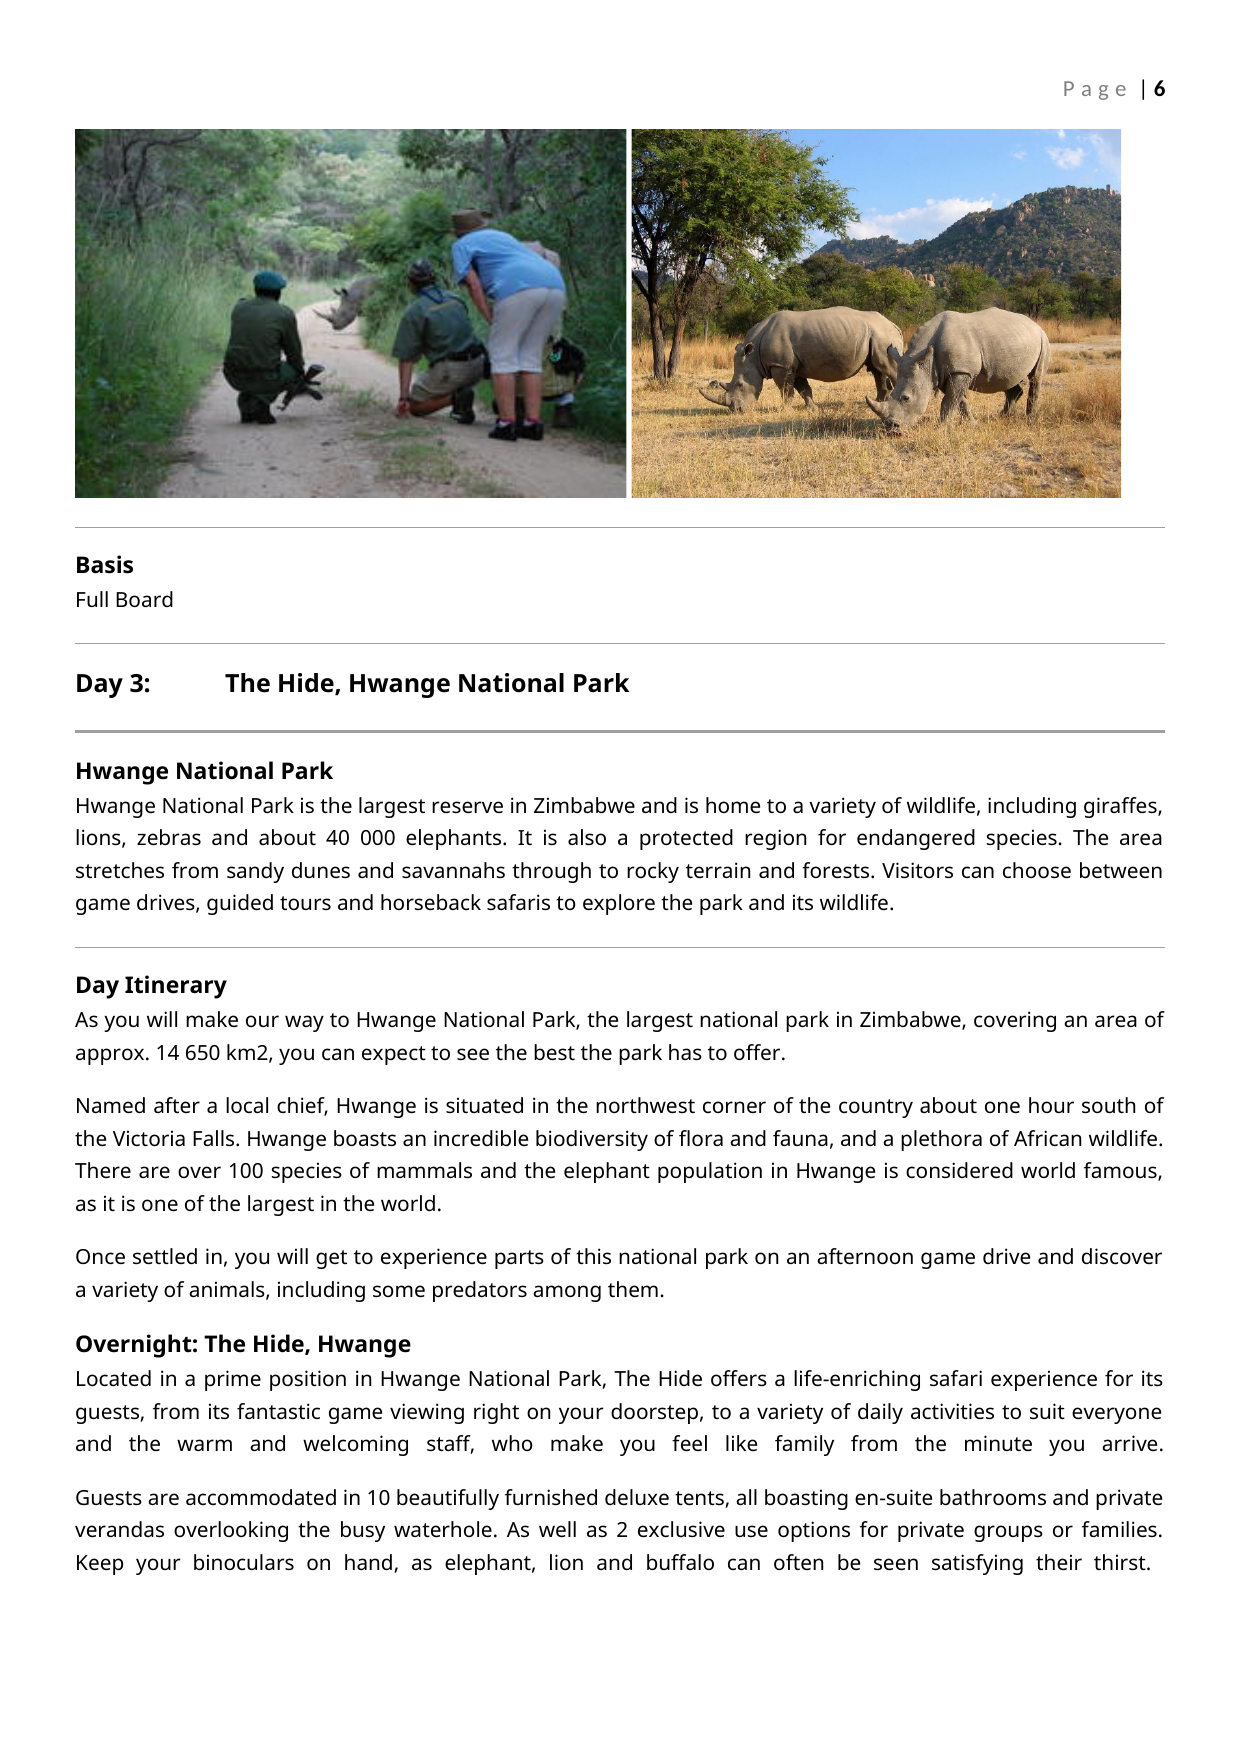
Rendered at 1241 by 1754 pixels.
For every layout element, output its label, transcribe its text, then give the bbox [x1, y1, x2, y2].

text Located in a prime position in Hwange National Park, The Hide offers a life-enriching safari experience for its guests, from its fantastic game viewing right on your doorstep, to a variety of daily activities to suit everyone and the warm and welcoming staff, who make you feel like family from the minute you arrive. [75, 1364, 1165, 1458]
text Named after a local chief, Hwange is situated in the northwest corner of the country about one hour south of the Victoria Falls. Hwange boasts an incredible biodiversity of flora and fauna, and a plethora of African wildlife. There are over 100 species of mammals and the elephant population in Hwange is considered world famous, as it is one of the largest in the world. [75, 1091, 1165, 1217]
text Once settled in, you will get to experience parts of this national park on an afternoon game drive and discover a variety of animals, including some predators among them. [75, 1242, 1165, 1303]
subtitle Day Itinerary [75, 969, 1165, 1000]
picture [75, 129, 627, 498]
picture [631, 129, 1122, 498]
text Guests are accommodated in 10 beautifully furnished deluxe tents, all boasting en-suite bathrooms and private verandas overlooking the busy waterhole. As well as 2 exclusive use options for private groups or families. Keep your binoculars on hand, as elephant, lion and buffalo can often be seen satisfying their thirst. [75, 1483, 1165, 1577]
text As you will make our way to Hwange National Park, the largest national park in Zimbabwe, covering an area of approx. 14 650 km2, you can expect to see the best the park has to offer. [75, 1005, 1165, 1066]
subtitle Basis Full Board [75, 549, 1165, 613]
text Hwange National Park is the largest reserve in Zimbabwe and is home to a variety of wildlife, including giraffes, lions, zebras and about 40 000 elephants. It is also a protected region for endangered species. The area stretches from sandy dunes and savannahs through to rocky terrain and forests. Visitors can choose between game drives, guided tours and horseback safaris to explore the park and its wildlife. [75, 791, 1165, 917]
subtitle Day 3: The Hide, Hwange National Park [75, 666, 1165, 699]
subtitle Overnight: The Hide, Hwange [75, 1328, 1165, 1360]
subtitle Hwange National Park [75, 755, 1165, 786]
